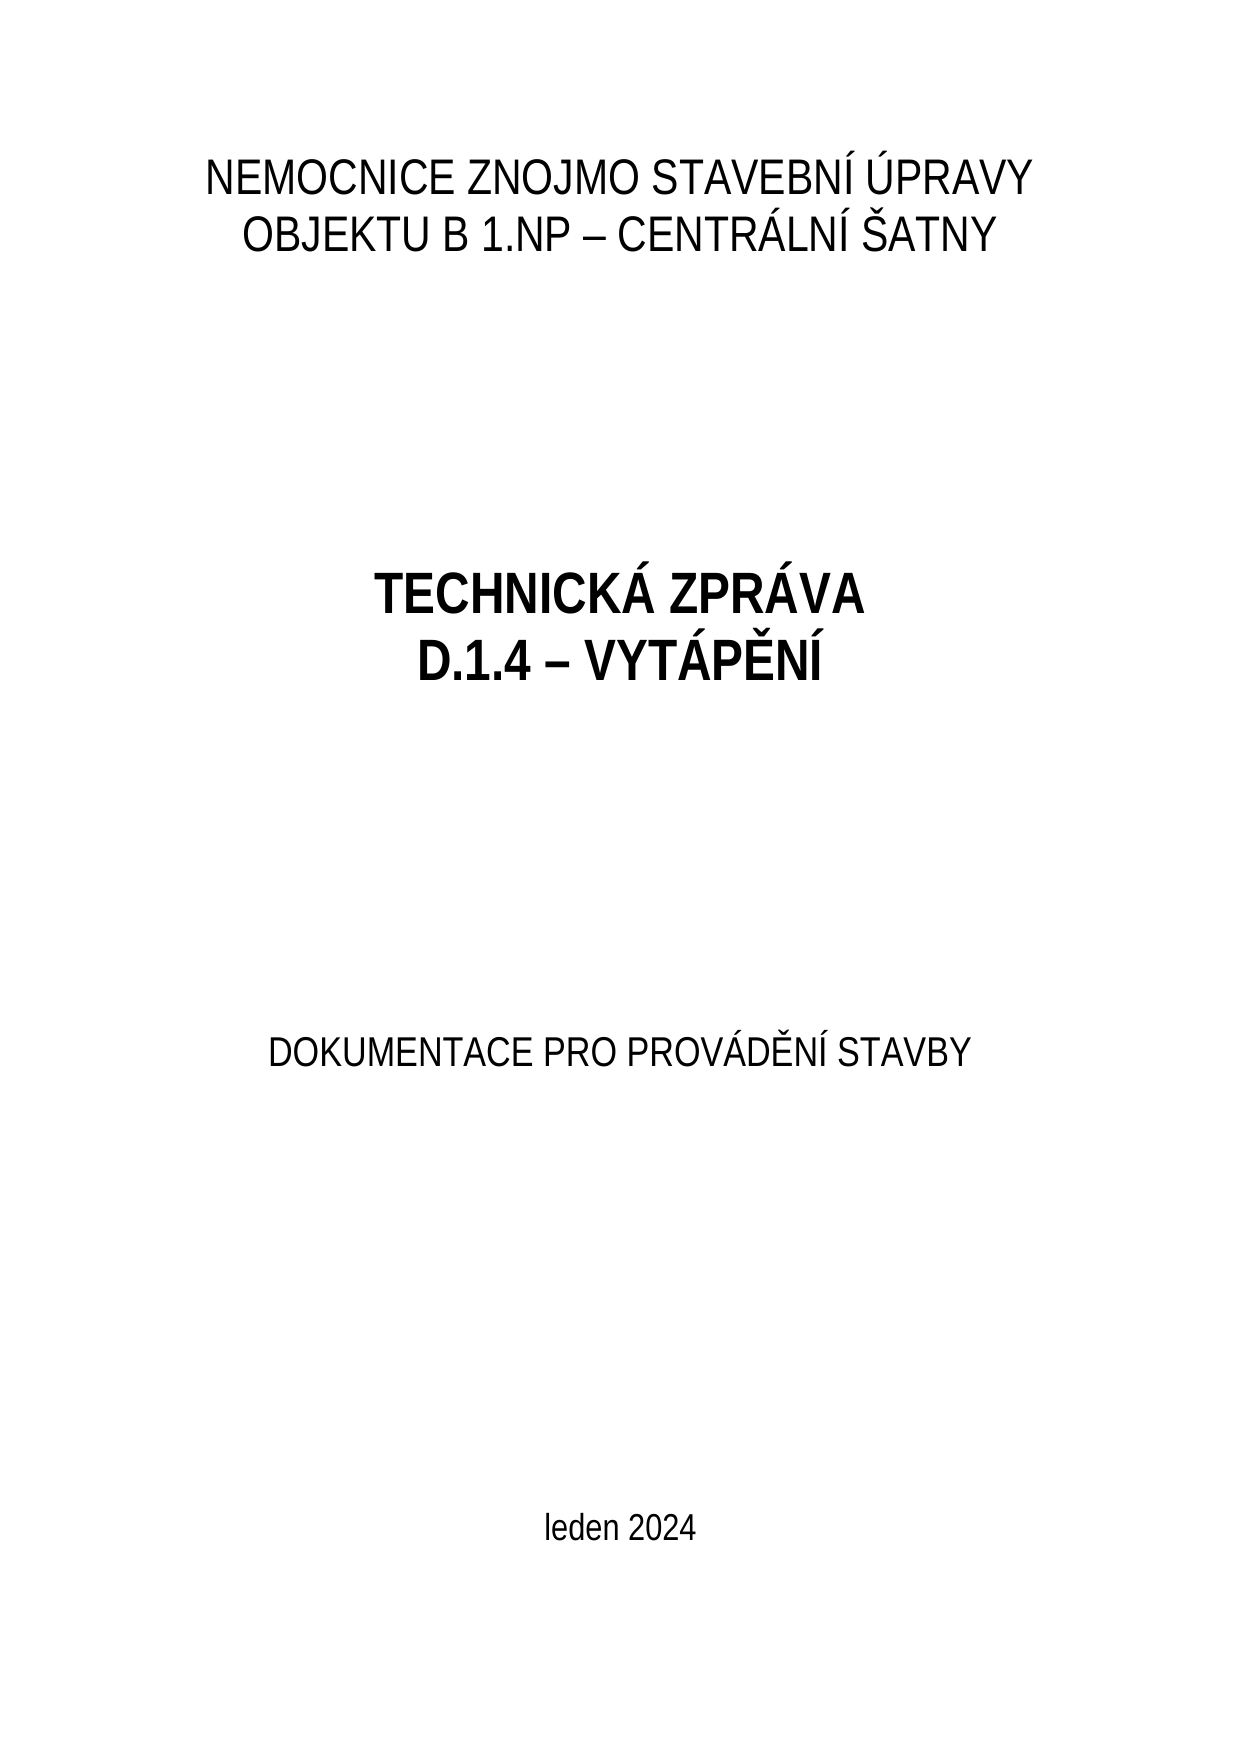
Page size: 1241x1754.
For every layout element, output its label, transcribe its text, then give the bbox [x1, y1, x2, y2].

text D.1.4 – VYTÁPĚNÍ [148, 626, 1093, 693]
text DOKUMENTACE PRO PROVÁDĚNÍ STAVBY [148, 1027, 1093, 1075]
text leden 2024 [148, 1505, 1093, 1548]
text NEMOCNICE ZNOJMO STAVEBNÍ ÚPRAVY OBJEKTU B 1.NP – CENTRÁLNÍ ŠATNY [148, 148, 1093, 262]
text TECHNICKÁ ZPRÁVA [148, 559, 1093, 626]
